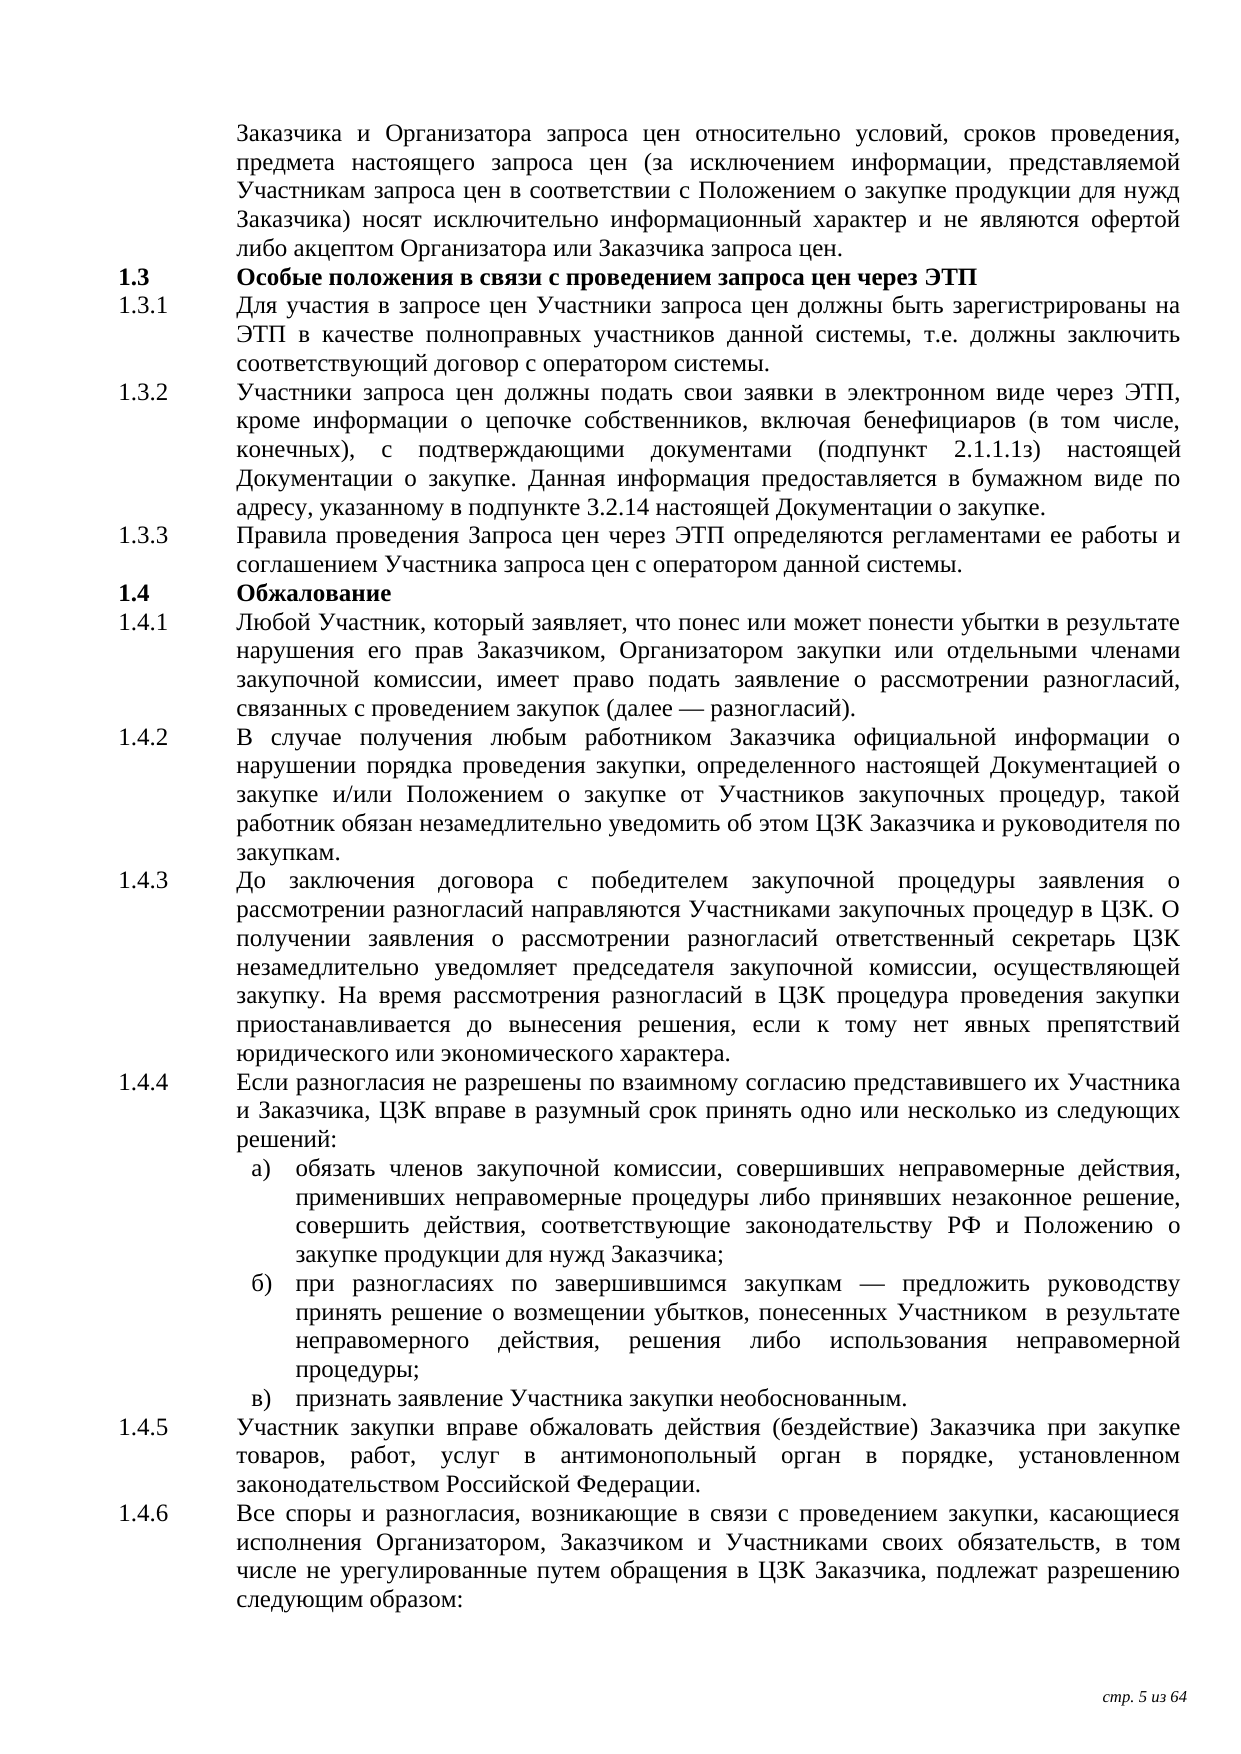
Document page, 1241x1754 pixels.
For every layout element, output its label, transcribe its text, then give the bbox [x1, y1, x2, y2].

list До заключения договора с победителем закупочной процедуры заявления о рассмотрении разногласий направляются Участниками закупочных процедур в ЦЗК. О получении заявления о рассмотрении разногласий ответственный секретарь ЦЗК незамедлительно уведомляет председателя закупочной комиссии, осуществляющей закупку. На время рассмотрения разногласий в ЦЗК процедура проведения закупки приостанавливается до вынесения решения, если к тому нет явных препятствий юридического или экономического характера. [118, 866, 1181, 1067]
list Правила проведения Запроса цен через ЭТП определяются регламентами ее работы и соглашением Участника запроса цен с оператором данной системы. [118, 521, 1181, 578]
list В случае получения любым работником Заказчика официальной информации о нарушении порядка проведения закупки, определенного настоящей Документацией о закупке и/или Положением о закупке от Участников закупочных процедур, такой работник обязан незамедлительно уведомить об этом ЦЗК Заказчика и руководителя по закупкам. [118, 722, 1181, 866]
list Любой Участник, который заявляет, что понес или может понести убытки в результате нарушения его прав Заказчиком, Организатором закупки или отдельными членами закупочной комиссии, имеет право подать заявление о рассмотрении разногласий, связанных с проведением закупок (далее — разногласий). [118, 607, 1181, 722]
list Если разногласия не разрешены по взаимному согласию представившего их Участника и Заказчика, ЦЗК вправе в разумный срок принять одно или несколько из следующих решений: [118, 1067, 1181, 1153]
subtitle Обжалование [118, 578, 1181, 607]
list Для участия в запросе цен Участники запроса цен должны быть зарегистрированы на ЭТП в качестве полноправных участников данной системы, т.е. должны заключить соответствующий договор с оператором системы. [118, 291, 1181, 377]
text Все споры и разногласия, возникающие в связи с проведением закупки, касающиеся исполнения Организатором, Заказчиком и Участниками своих обязательств, в том числе не урегулированные путем обращения в ЦЗК Заказчика, подлежат разрешению следующим образом: [118, 1498, 1181, 1613]
subtitle Особые положения в связи с проведением запроса цен через ЭТП [118, 262, 1181, 291]
list признать заявление Участника закупки необоснованным. [251, 1383, 1181, 1412]
list Участник закупки вправе обжаловать действия (бездействие) Заказчика при закупке товаров, работ, услуг в антимонопольный орган в порядке, установленном законодательством Российской Федерации. [118, 1412, 1181, 1498]
list при разногласиях по завершившимся закупкам — предложить руководству принять решение о возмещении убытков, понесенных Участником в результате неправомерного действия, решения либо использования неправомерной процедуры; [251, 1268, 1181, 1383]
list Участники запроса цен должны подать свои заявки в электронном виде через ЭТП, кроме информации о цепочке собственников, включая бенефициаров (в том числе, конечных), с подтверждающими документами (подпункт 2.1.1.1з) настоящей Документации о закупке. Данная информация предоставляется в бумажном виде по адресу, указанному в подпункте 3.2.14 настоящей Документации о закупке. [118, 377, 1181, 521]
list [118, 118, 1181, 262]
list обязать членов закупочной комиссии, совершивших неправомерные действия, применивших неправомерные процедуры либо принявших незаконное решение, совершить действия, соответствующие законодательству РФ и Положению о закупке продукции для нужд Заказчика; [251, 1153, 1181, 1268]
